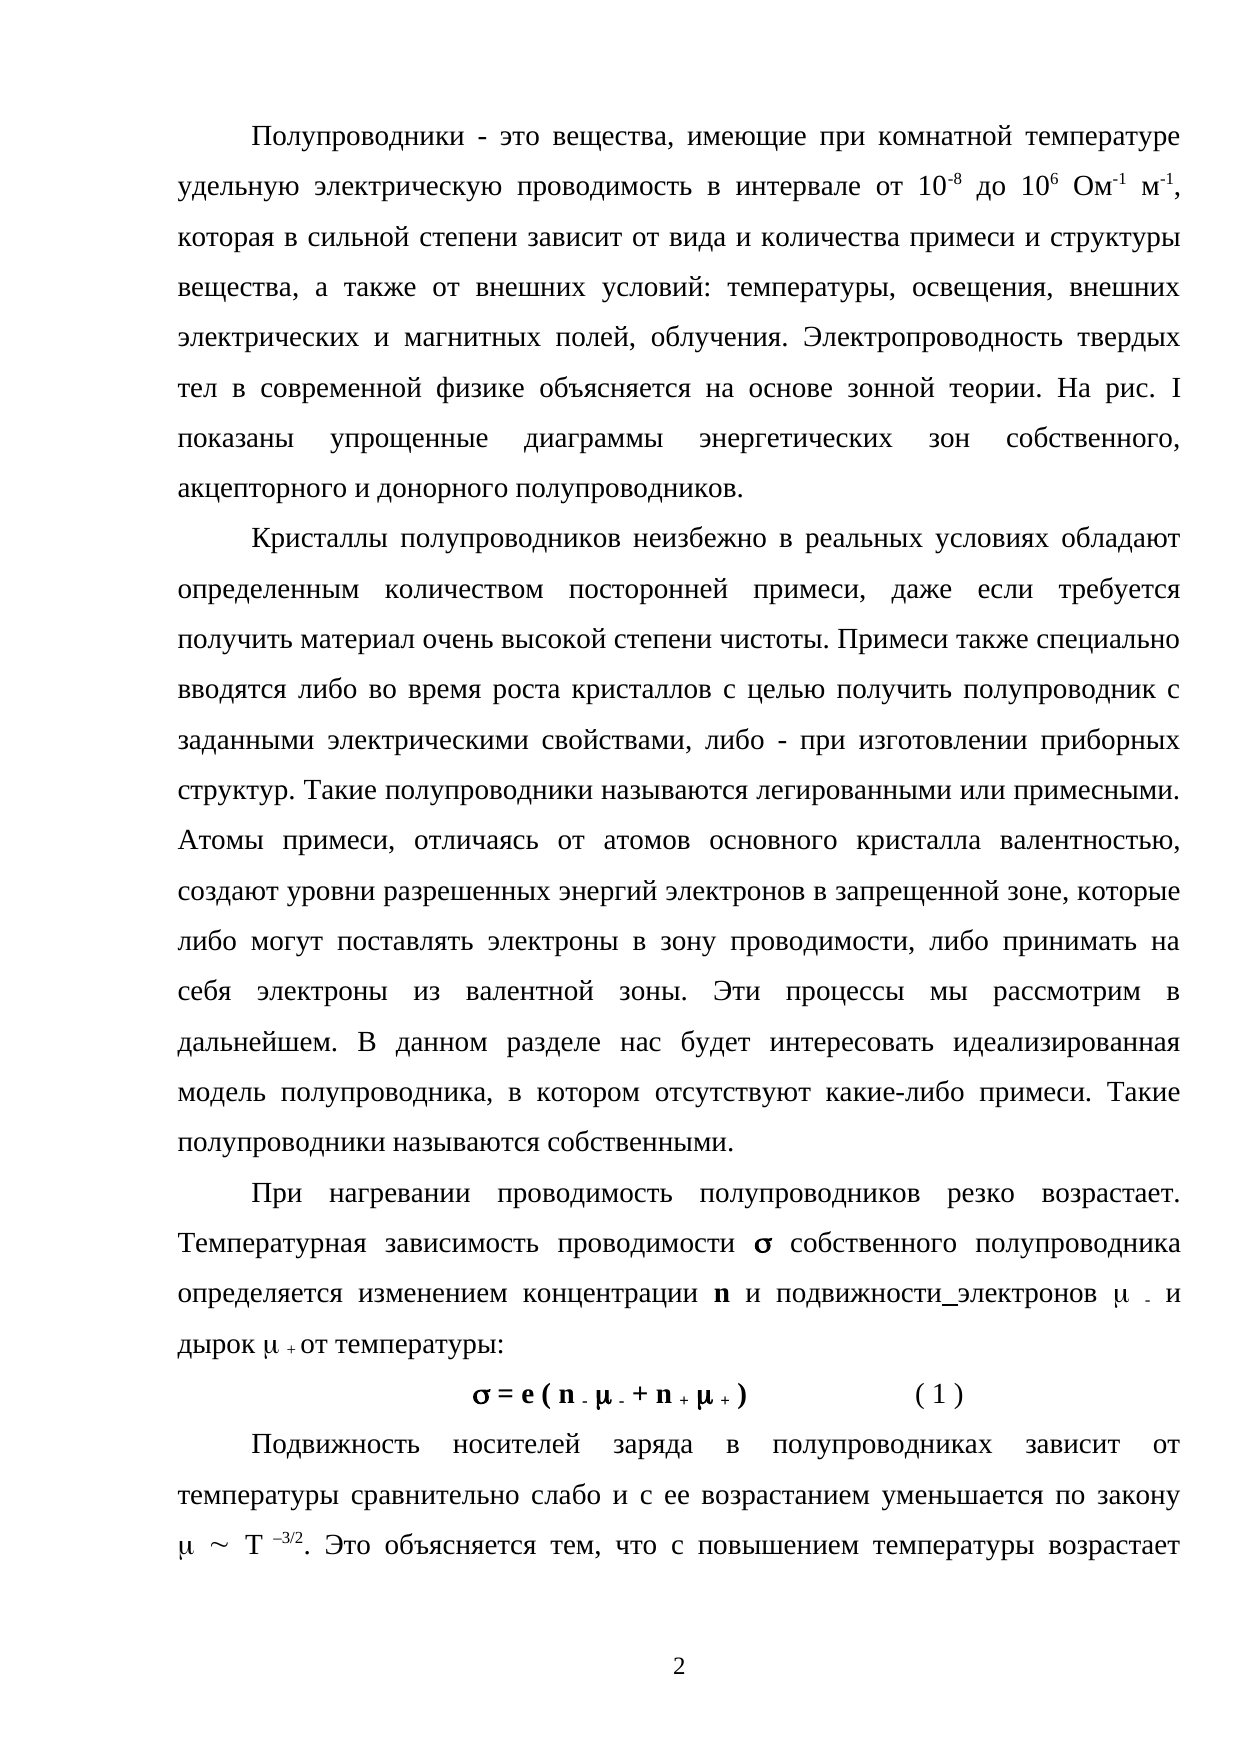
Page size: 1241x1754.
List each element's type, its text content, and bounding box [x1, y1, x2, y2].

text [177, 1427, 1181, 1561]
text Кристаллы полупроводников неизбежно в реальных условиях обладают определенным количеством посторонней примеси, даже если требуется получить материал очень высокой степени чистоты. Примеси также специально вводятся либо во время роста кристаллов с целью получить полупроводник с заданными электрическими свойствами, либо - при изготовлении приборных структур. Такие полупроводники называются легированными или примесными. Атомы примеси, отличаясь от атомов основного кристалла валентностью, создают уровни разрешенных энергий электронов в запрещенной зоне, которые либо могут поставлять электроны в зону проводимости, либо принимать на себя электроны из валентной зоны. Эти процессы мы рассмотрим в дальнейшем. В данном разделе нас будет интересовать идеализированная модель полупроводника, в котором отсутствуют какие-либо примеси. Такие полупроводники называются собственными. [177, 521, 1181, 1158]
text = e ( n - - + n + + ) ( 1 ) [177, 1376, 1181, 1410]
text При нагревании проводимость полупроводников резко возрастает. Температурная зависимость проводимости собственного полупроводника определяется изменением концентрации n и подвижности электронов - и дырок + от температуры: [177, 1175, 1181, 1359]
text Полупроводники - это вещества, имеющие при комнатной температуре удельную электрическую проводимость в интервале от 10-8 до 106 Ом-1 м-1, которая в сильной степени зависит от вида и количества примеси и структуры вещества, а также от внешних условий: температуры, освещения, внешних электрических и магнитных полей, облучения. Электропроводность твердых тел в современной физике объясняется на основе зонной теории. На рис. I показаны упрощенные диаграммы энергетических зон собственного, акцепторного и донорного полупроводников. [177, 118, 1181, 504]
